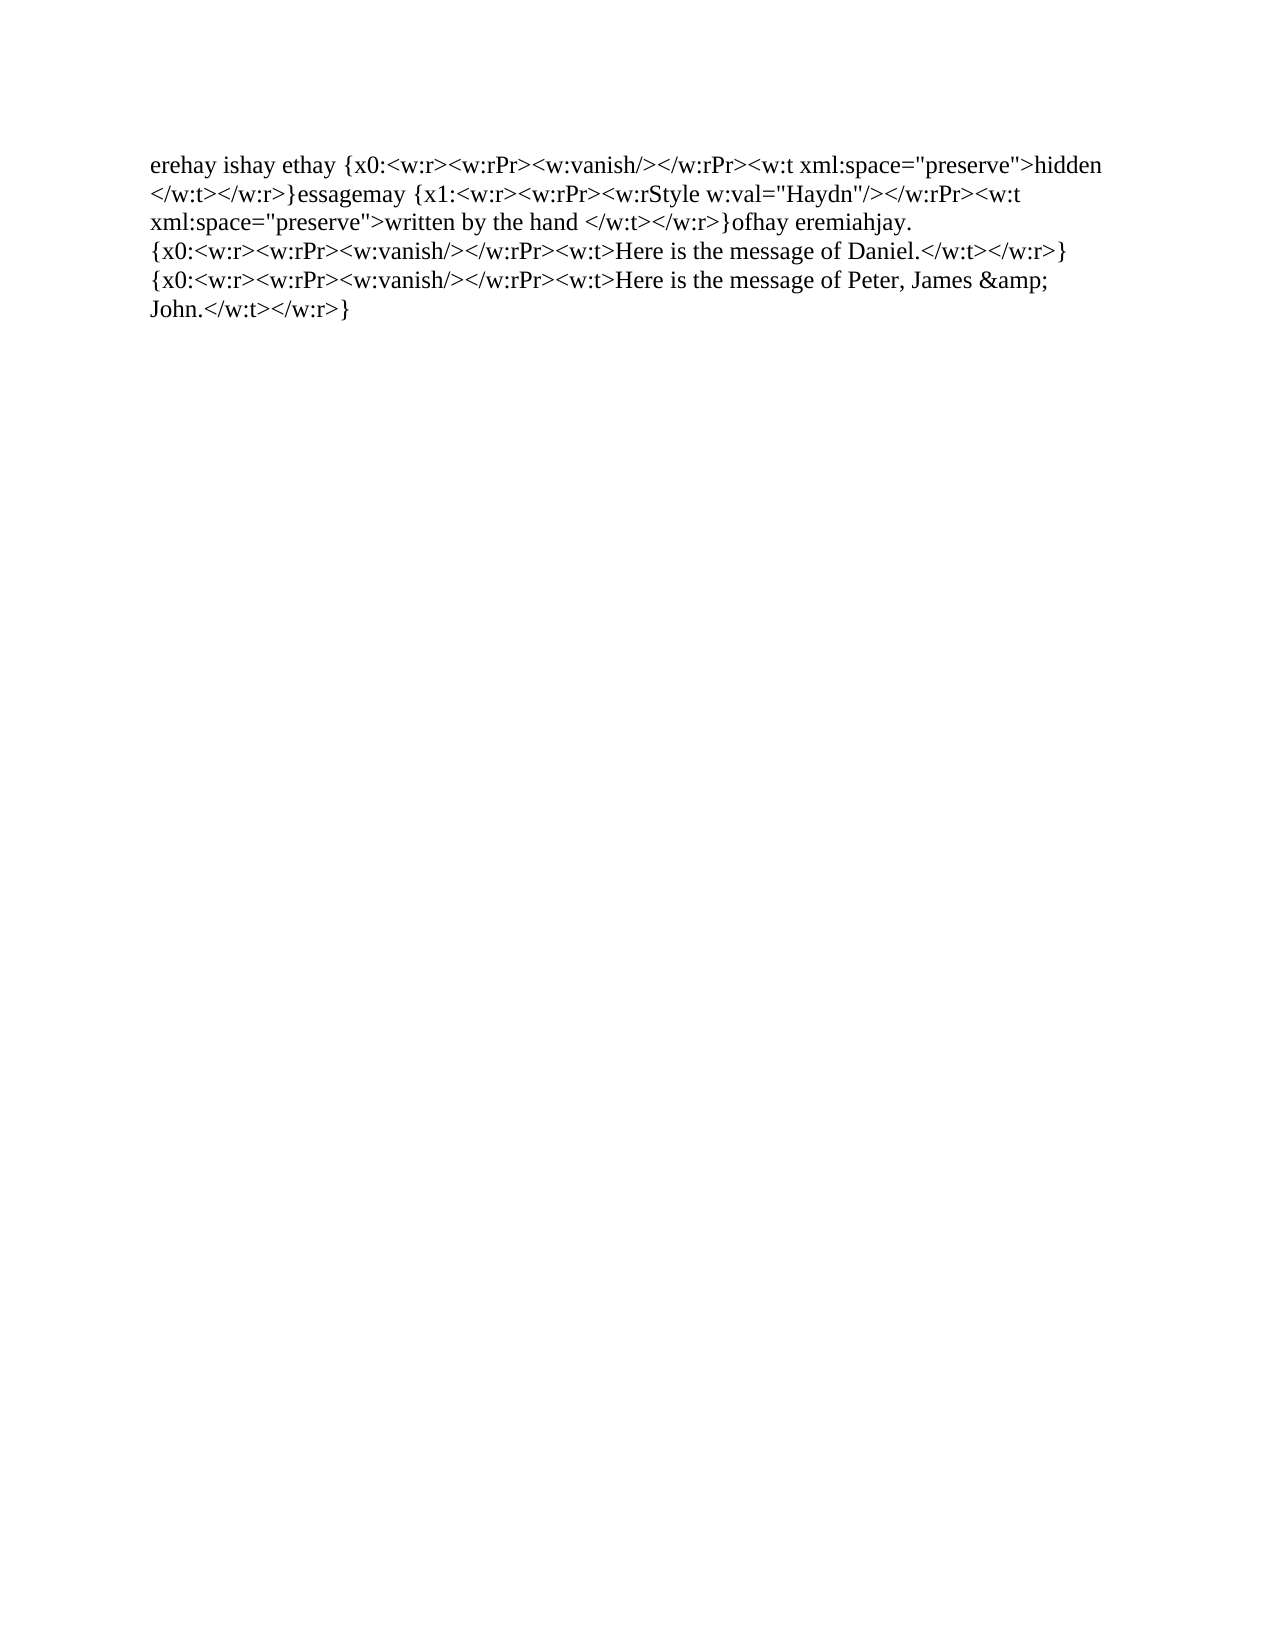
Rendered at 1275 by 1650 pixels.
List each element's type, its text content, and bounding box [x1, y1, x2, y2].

text erehay ishay ethay hidden {x0:<w:r><w:rPr><w:vanish/></w:rPr><w:t xml:space="preserve">hidden </w:t></w:r>}essagemay written by the hand {x1:<w:r><w:rPr><w:rStyle w:val="Haydn"/></w:rPr><w:t xml:space="preserve">written by the hand </w:t></w:r>}ofhay eremiahjay. [150, 150, 1125, 236]
text Here is the message of Daniel.{x0:<w:r><w:rPr><w:vanish/></w:rPr><w:t>Here is the message of Daniel.</w:t></w:r>} [150, 236, 1125, 265]
text Here is the message of Peter, James & John.{x0:<w:r><w:rPr><w:vanish/></w:rPr><w:t>Here is the message of Peter, James &amp; John.</w:t></w:r>} [150, 265, 1125, 322]
